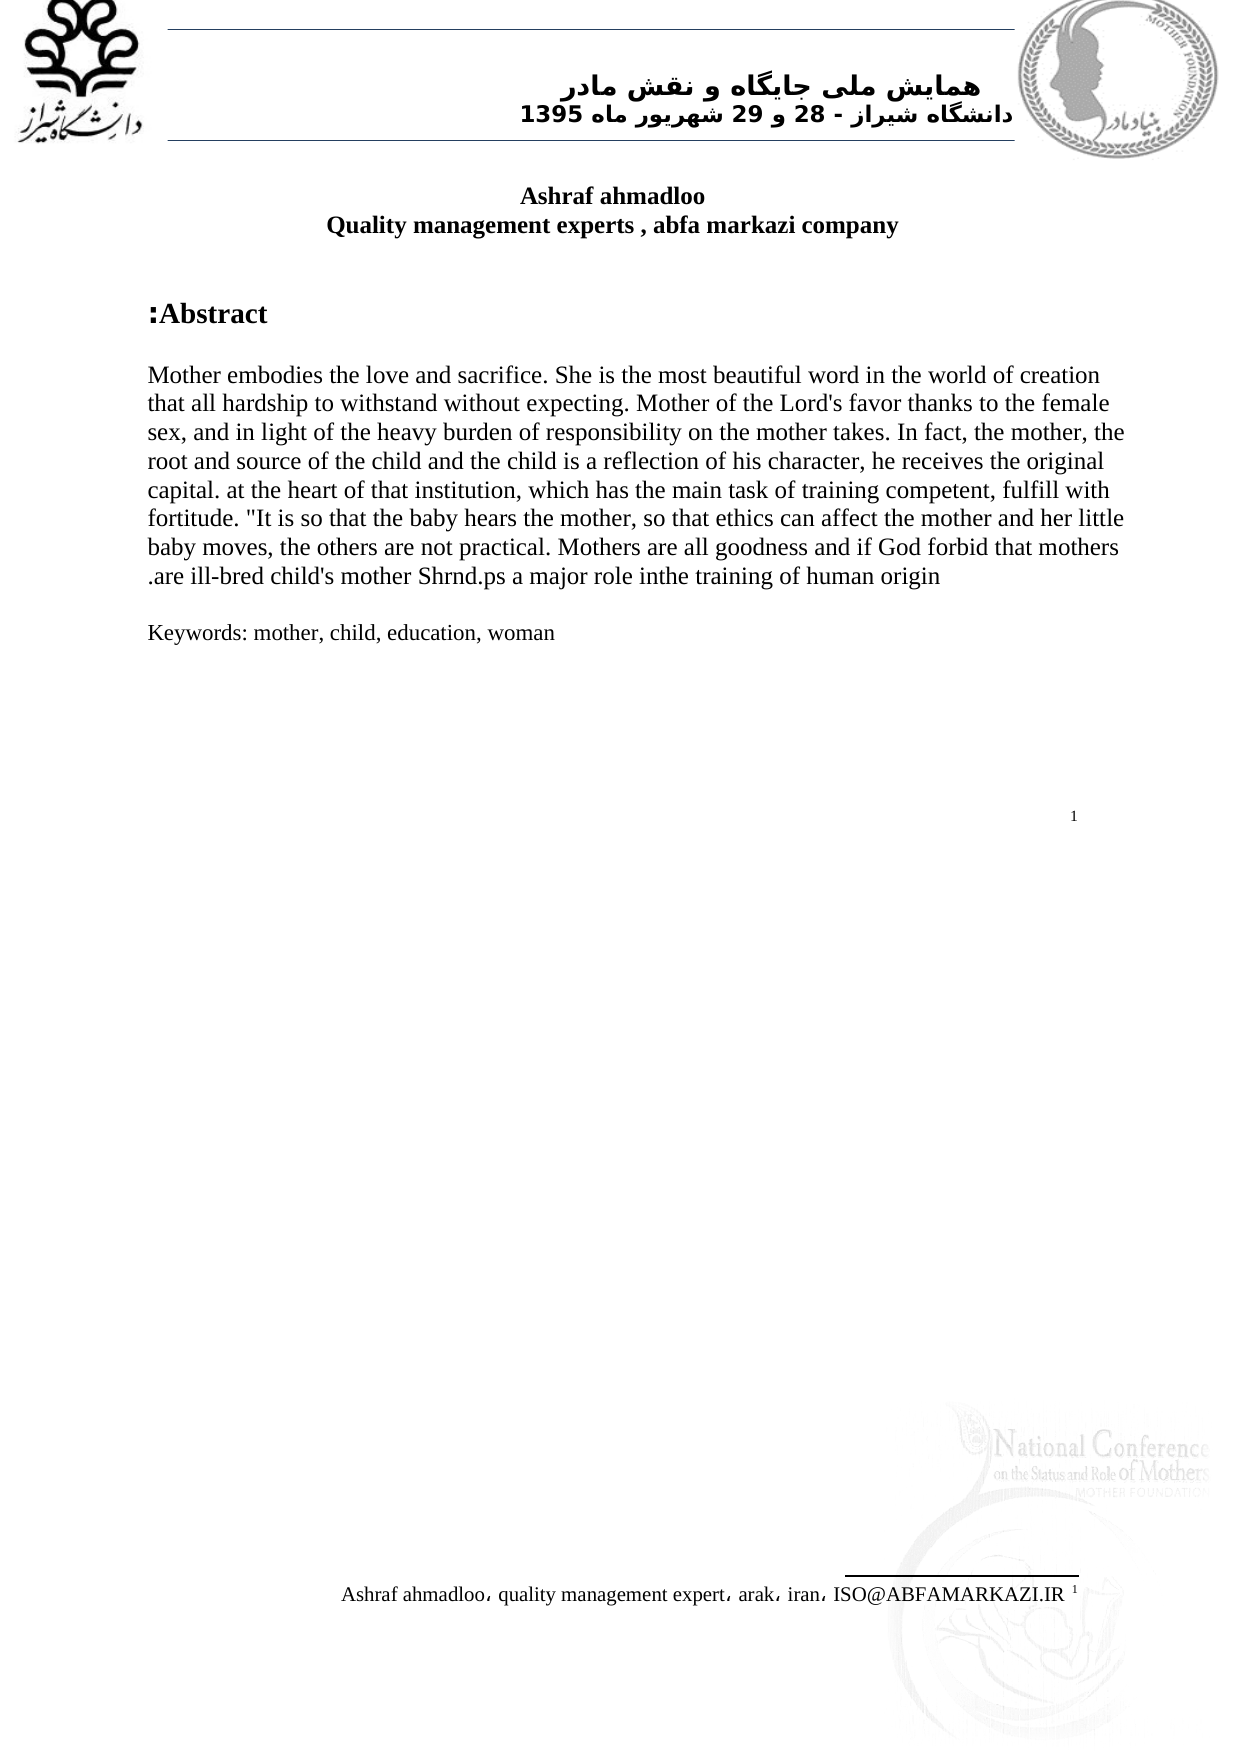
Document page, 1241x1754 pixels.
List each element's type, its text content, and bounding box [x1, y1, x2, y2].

text Mother embodies the love and sacrifice. She is the most beautiful word in the world of creation that all hardship to withstand without expecting. Mother of the Lord's favor thanks to the female sex, and in light of the heavy burden of responsibility on the mother takes. In fact, the mother, the root and source of the child and the child is a reflection of his character, he receives the original capital. at the heart of that institution, which has the main task of training competent, fulfill with fortitude. "It is so that the baby hears the mother, so that ethics can affect the mother and her little baby moves, the others are not practical. Mothers are all goodness and if God forbid that mothers are ill-bred child's mother Shrnd.ps a major role inthe training of human origin. [148, 360, 1137, 590]
text Quality management experts , abfa markazi company [148, 210, 1078, 239]
text Ashraf ahmadloo [148, 181, 1078, 210]
text Keywords: mother, child, education, woman [148, 619, 1078, 645]
text Abstract: [148, 296, 1078, 331]
